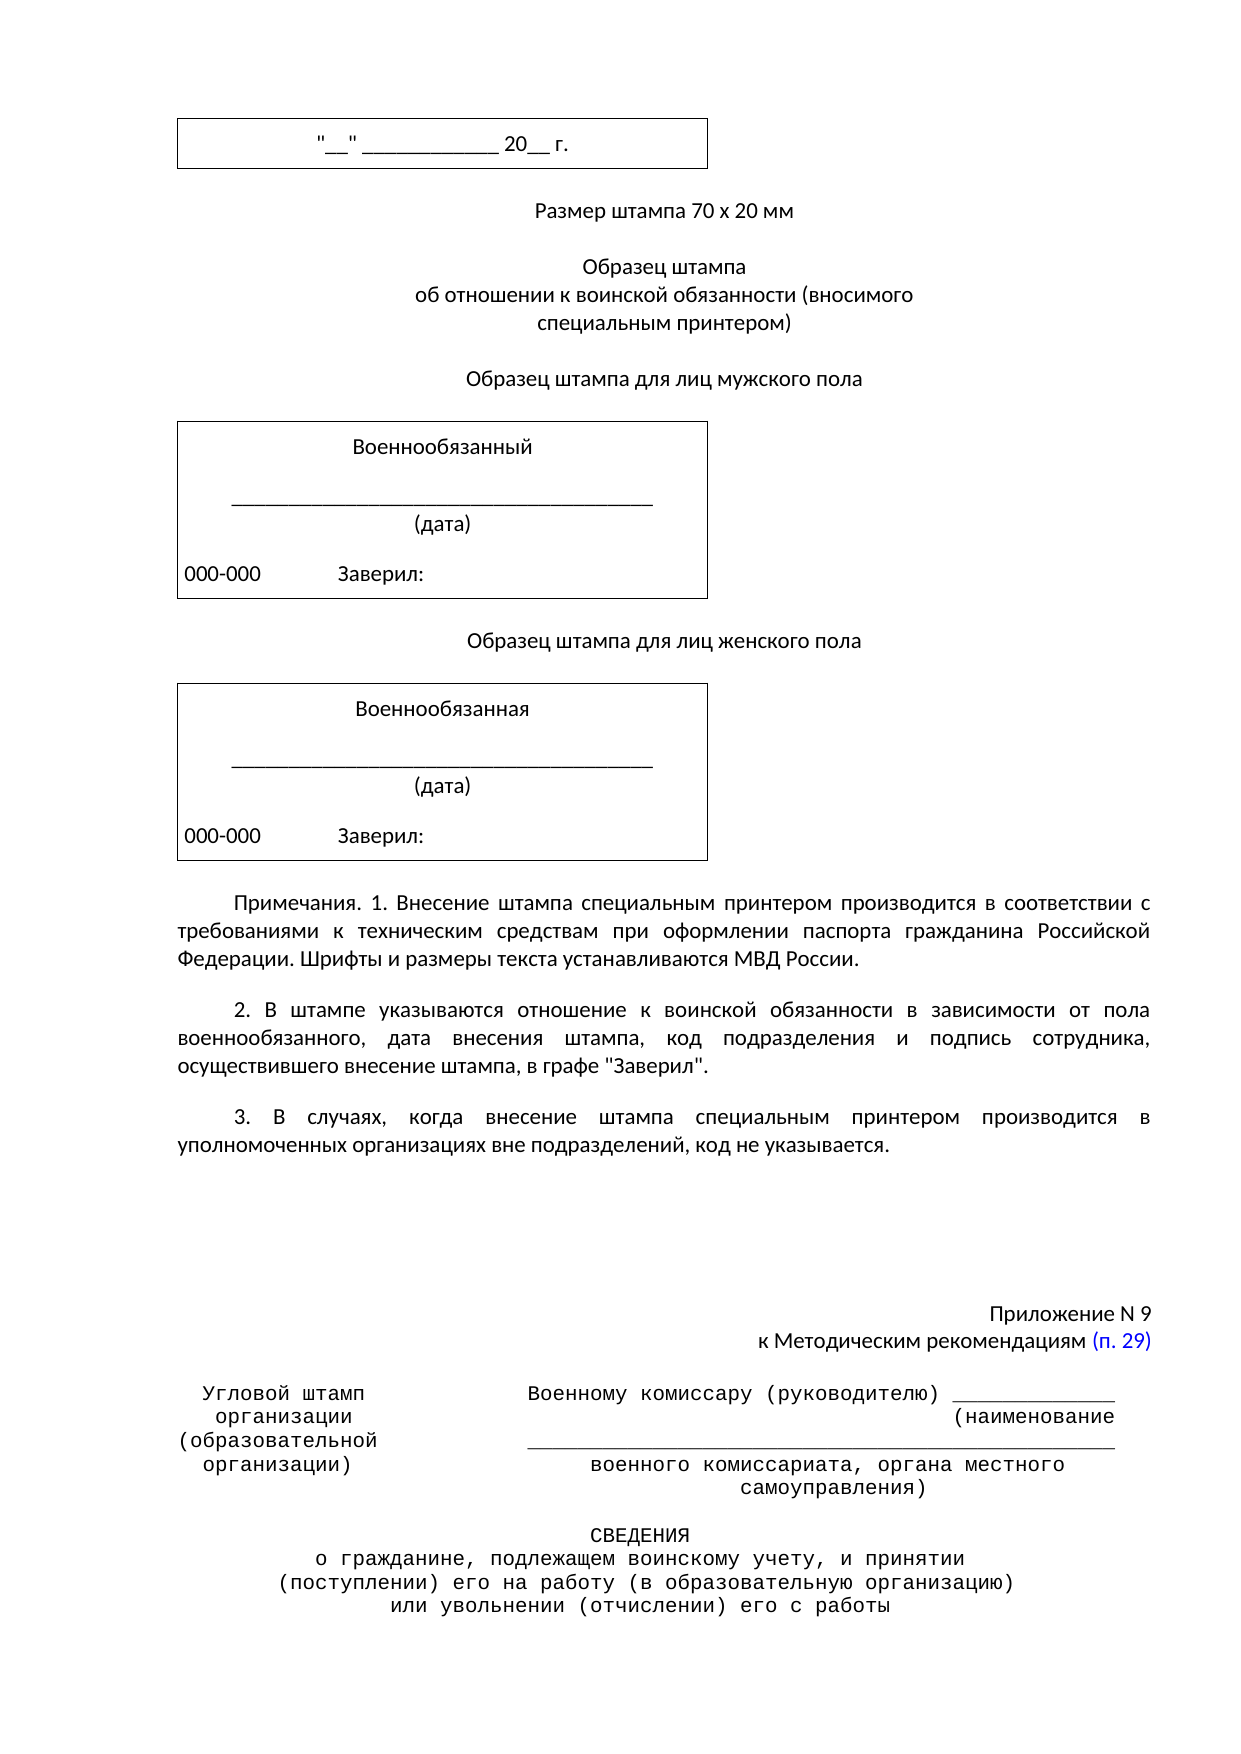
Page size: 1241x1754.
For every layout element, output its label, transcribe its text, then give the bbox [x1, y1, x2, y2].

text Примечания. 1. Внесение штампа специальным принтером производится в соответствии с требованиями к техническим средствам при оформлении паспорта гражданина Российской Федерации. Шрифты и размеры текста устанавливаются МВД России. [177, 888, 1152, 973]
table_cell Заверил: [331, 810, 707, 859]
text о гражданине, подлежащем воинскому учету, и принятии [177, 1548, 1152, 1572]
text организации) военного комиссариата, органа местного [177, 1454, 1152, 1477]
text (поступлении) его на работу (в образовательную организацию) [177, 1572, 1152, 1596]
text Образец штампа для лиц мужского пола [177, 364, 1152, 393]
text Образец штампа для лиц женского пола [177, 627, 1152, 654]
table_header Военнообязанная [178, 684, 707, 733]
text специальным принтером) [177, 308, 1152, 337]
table_cell 000-000 [178, 548, 331, 597]
text Размер штампа 70 x 20 мм [177, 196, 1152, 224]
text Угловой штамп Военному комиссару (руководителю) _____________ [177, 1383, 1152, 1406]
table_cell _____________________________________ (дата) [178, 471, 707, 548]
table_cell Заверил: [331, 548, 707, 597]
text организации (наименование [177, 1406, 1152, 1430]
text об отношении к воинской обязанности (вносимого [177, 281, 1152, 308]
table_cell 000-000 [178, 810, 331, 859]
text 3. В случаях, когда внесение штампа специальным принтером производится в уполномоченных организациях вне подразделений, код не указывается. [177, 1102, 1152, 1158]
text к Методическим рекомендациям (п. 29) [177, 1327, 1152, 1355]
table_header Военнообязанный [178, 422, 707, 471]
text 2. В штампе указываются отношение к воинской обязанности в зависимости от пола военнообязанного, дата внесения штампа, код подразделения и подпись сотрудника, осуществившего внесение штампа, в графе "Заверил". [177, 996, 1152, 1079]
table_cell _____________________________________ (дата) [178, 733, 707, 810]
text СВЕДЕНИЯ [177, 1524, 1152, 1548]
text или увольнении (отчислении) его с работы [177, 1596, 1152, 1619]
text (образовательной _______________________________________________ [177, 1430, 1152, 1454]
table_cell "__" ____________ 20__ г. [178, 119, 707, 167]
text Приложение N 9 [177, 1299, 1152, 1327]
text Образец штампа [177, 252, 1152, 281]
text самоуправления) [177, 1477, 1152, 1501]
